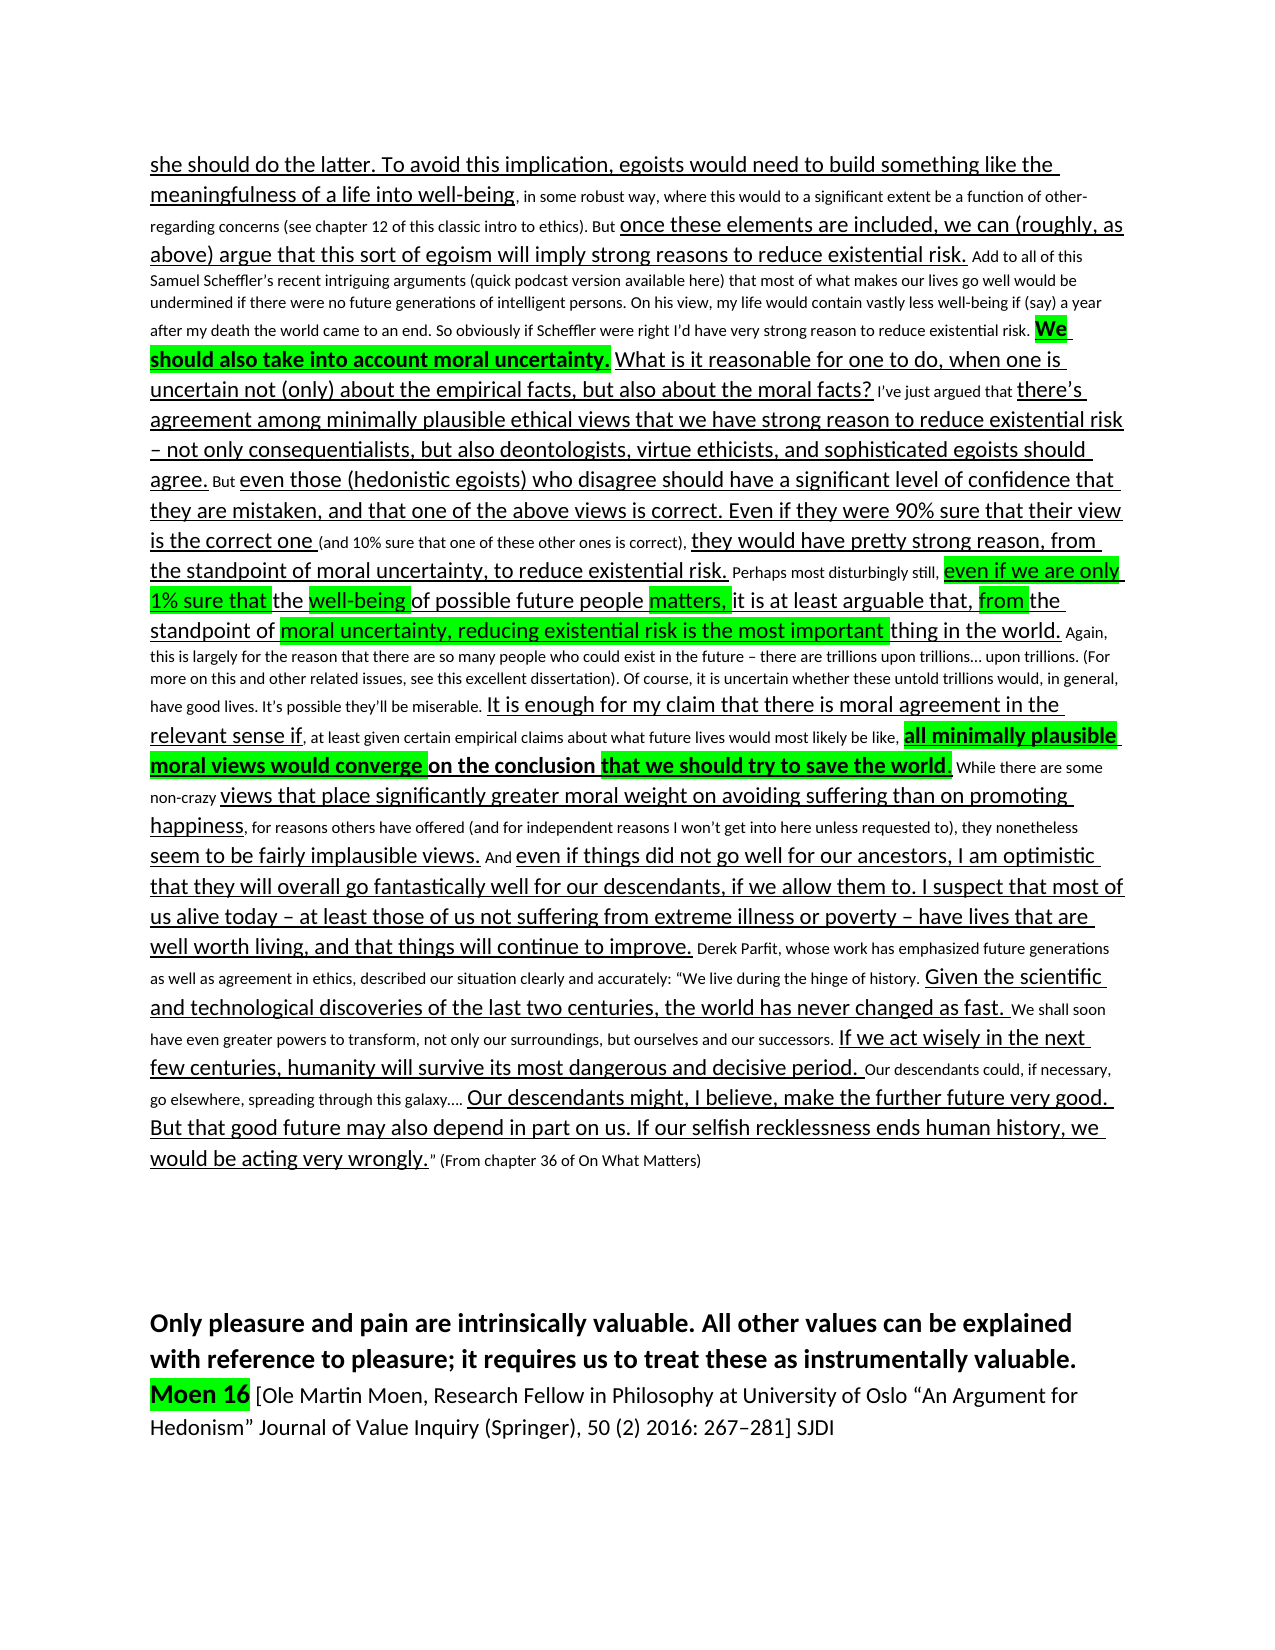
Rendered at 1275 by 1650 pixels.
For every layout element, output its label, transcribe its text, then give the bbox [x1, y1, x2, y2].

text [150, 150, 1125, 896]
text Only pleasure and pain are intrinsically valuable. All other values can be explained with reference to pleasure; it requires us to treat these as instrumentally valuable. [150, 1306, 1125, 1375]
text Moen 16 [Ole Martin Moen, Research Fellow in Philosophy at University of Oslo “An Argument for Hedonism” Journal of Value Inquiry (Springer), 50 (2) 2016: 267–281] SJDI [150, 1377, 1125, 1441]
